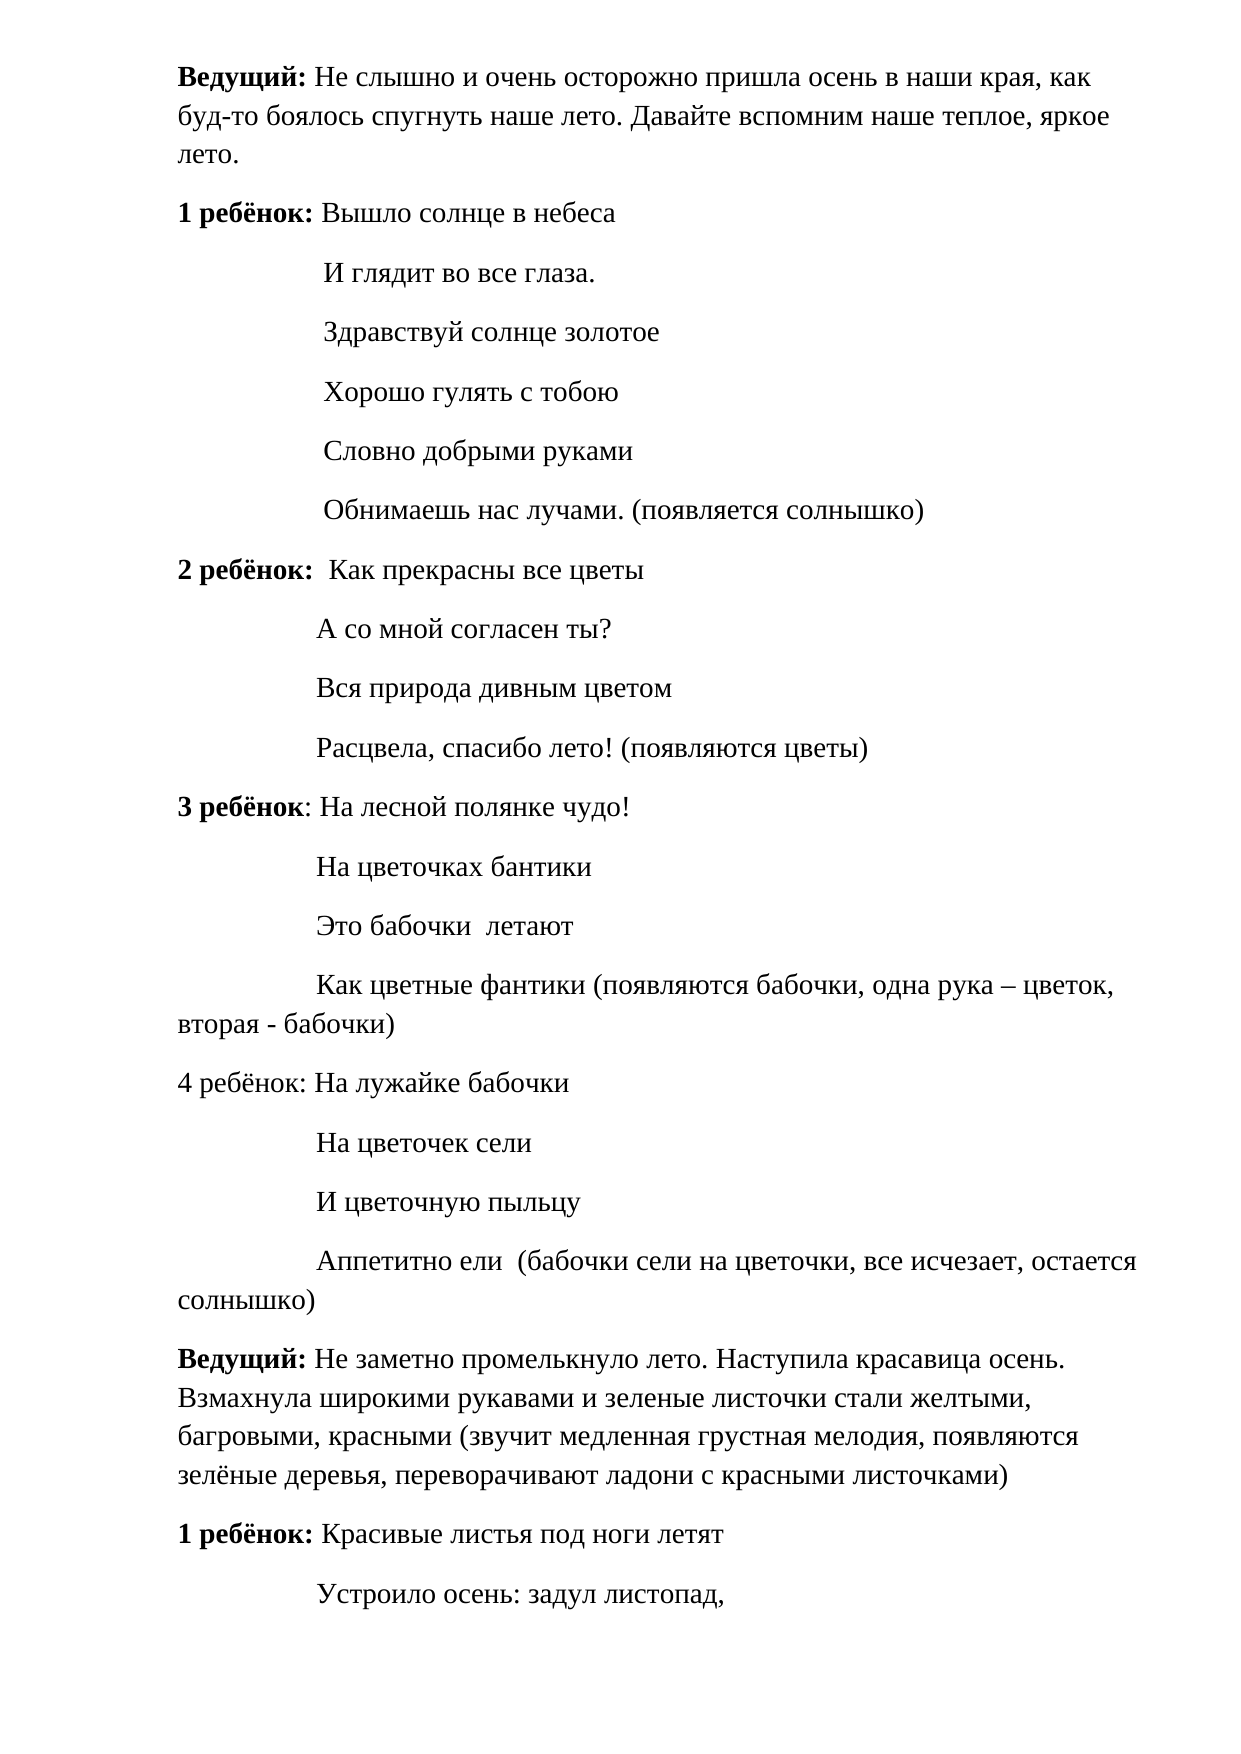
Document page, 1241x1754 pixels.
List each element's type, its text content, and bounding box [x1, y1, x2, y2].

text Вся природа дивным цветом [177, 671, 1152, 704]
text Словно добрыми руками [177, 433, 1152, 467]
text Обнимаешь нас лучами. (появляется солнышко) [177, 492, 1152, 526]
text И глядит во все глаза. [177, 255, 1152, 288]
text И цветочную пыльцу [177, 1184, 1152, 1218]
text Расцвела, спасибо лето! (появляются цветы) [177, 730, 1152, 763]
text Здравствуй солнце золотое [177, 314, 1152, 348]
text А со мной согласен ты? [177, 611, 1152, 645]
text Хорошо гулять с тобою [177, 374, 1152, 407]
text 4 ребёнок: На лужайке бабочки [177, 1065, 1152, 1099]
text Устроило осень: задул листопад, [177, 1576, 1152, 1609]
text Аппетитно ели (бабочки сели на цветочки, все исчезает, остается солнышко) [177, 1243, 1152, 1316]
text На цветочек сели [177, 1125, 1152, 1158]
text 2 ребёнок: Как прекрасны все цветы [177, 552, 1152, 585]
text Ведущий: Не слышно и очень осторожно пришла осень в наши края, как буд-то боялось спугнуть наше лето. Давайте вспомним наше теплое, яркое лето. [177, 59, 1152, 170]
text Это бабочки летают [177, 908, 1152, 942]
text 3 ребёнок: На лесной полянке чудо! [177, 789, 1152, 823]
text 1 ребёнок: Вышло солнце в небеса [177, 196, 1152, 229]
text На цветочках бантики [177, 849, 1152, 882]
text Ведущий: Не заметно промелькнуло лето. Наступила красавица осень. Взмахнула широкими рукавами и зеленые листочки стали желтыми, багровыми, красными (звучит медленная грустная мелодия, появляются зелёные деревья, переворачивают ладони с красными листочками) [177, 1341, 1152, 1491]
text Как цветные фантики (появляются бабочки, одна рука – цветок, вторая - бабочки) [177, 967, 1152, 1039]
text 1 ребёнок: Красивые листья под ноги летят [177, 1516, 1152, 1550]
